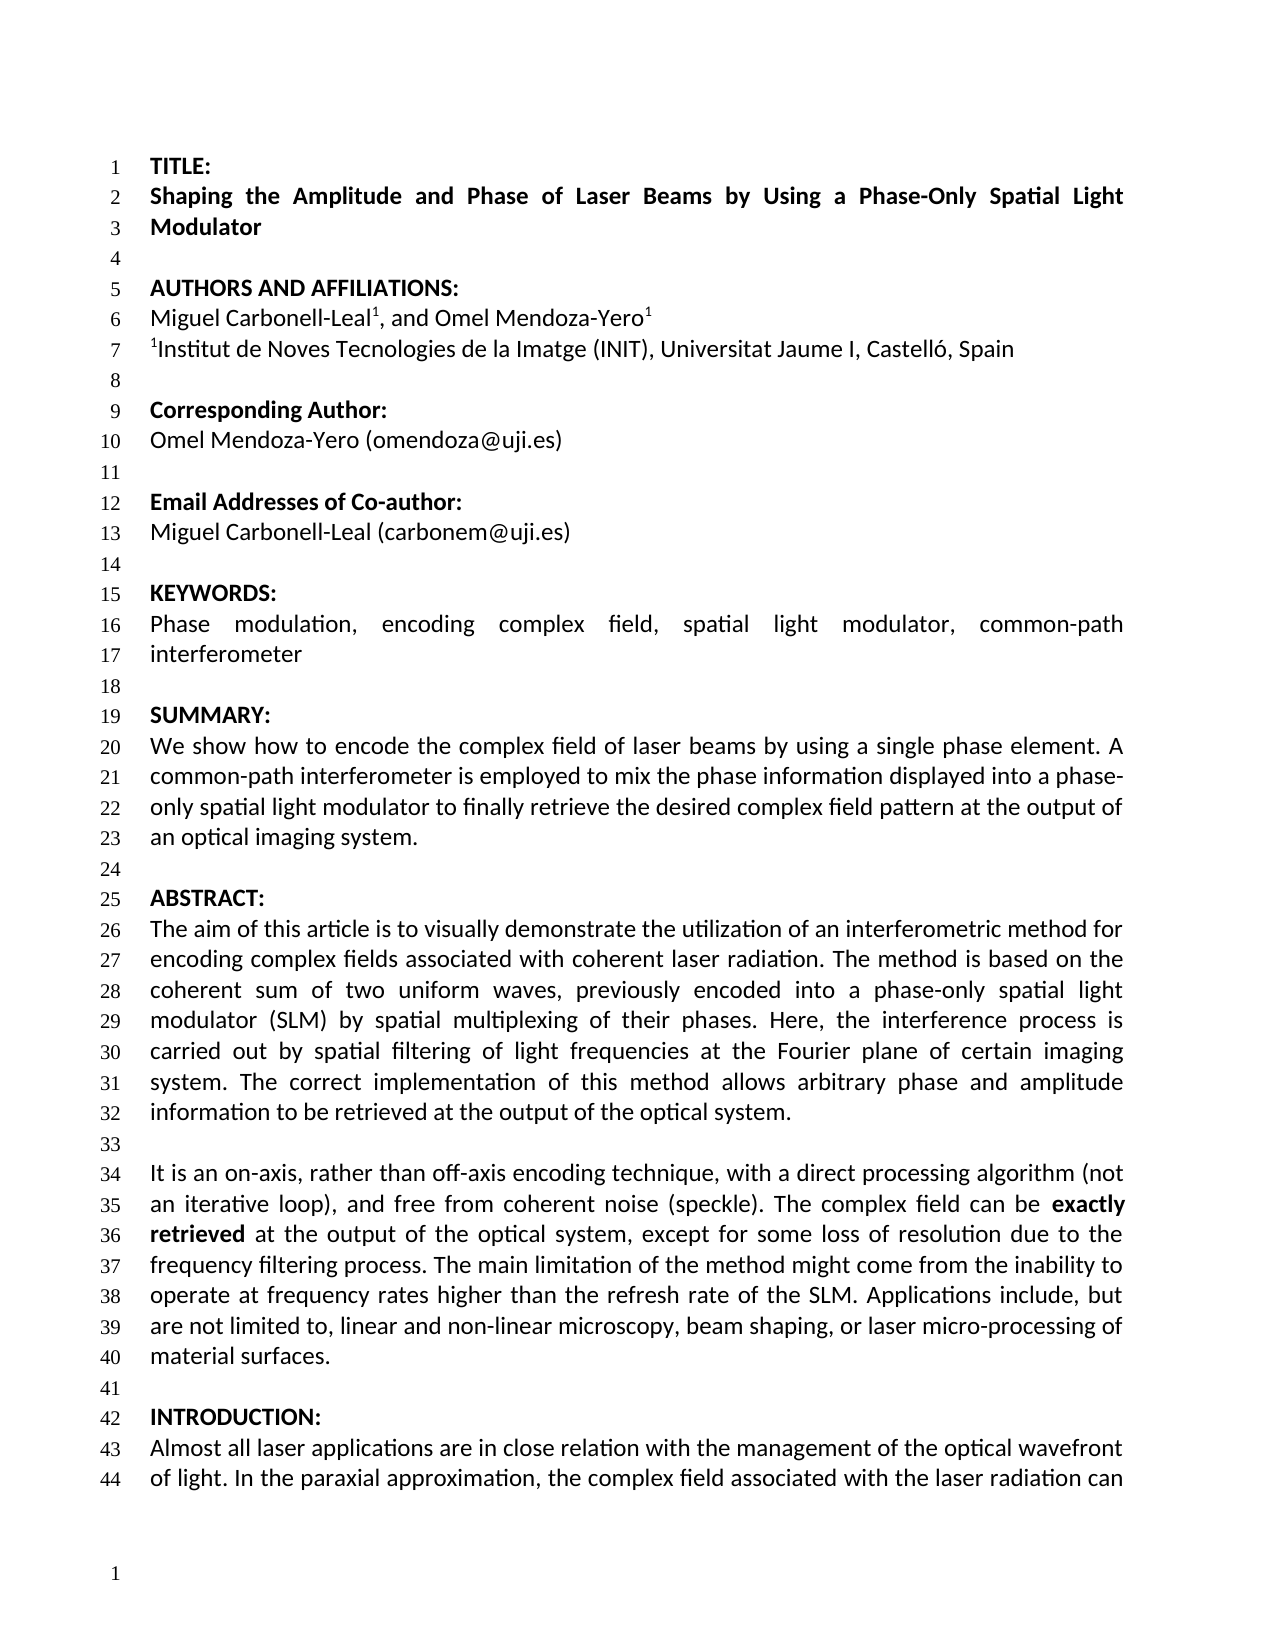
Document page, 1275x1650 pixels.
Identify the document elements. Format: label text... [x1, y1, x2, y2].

text AUTHORS AND AFFILIATIONS: [150, 272, 1125, 303]
text 1Institut de Noves Tecnologies de la Imatge (INIT), Universitat Jaume I, Castelló, Spain [150, 333, 1125, 364]
text Miguel Carbonell-Leal1, and Omel Mendoza-Yero1 [150, 303, 1125, 333]
text Corresponding Author: [150, 394, 1125, 425]
text ABSTRACT: [150, 882, 1125, 913]
text SUMMARY: [150, 699, 1125, 730]
text Shaping the Amplitude and Phase of Laser Beams by Using a Phase-Only Spatial Light Modulator [150, 181, 1125, 242]
text Email Addresses of Co-author: [150, 486, 1125, 516]
text KEYWORDS: [150, 577, 1125, 608]
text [150, 1432, 1125, 1493]
text TITLE: [150, 150, 1125, 181]
text Phase modulation, encoding complex field, spatial light modulator, common-path interferometer [150, 608, 1125, 669]
text The aim of this article is to visually demonstrate the utilization of an interferometric method for encoding complex fields associated with coherent laser radiation. The method is based on the coherent sum of two uniform waves, previously encoded into a phase-only spatial light modulator (SLM) by spatial multiplexing of their phases. Here, the interference process is carried out by spatial filtering of light frequencies at the Fourier plane of certain imaging system. The correct implementation of this method allows arbitrary phase and amplitude information to be retrieved at the output of the optical system. [150, 913, 1125, 1127]
text It is an on-axis, rather than off-axis encoding technique, with a direct processing algorithm (not an iterative loop), and free from coherent noise (speckle). The complex field can be exactly retrieved at the output of the optical system, except for some loss of resolution due to the frequency filtering process. The main limitation of the method might come from the inability to operate at frequency rates higher than the refresh rate of the SLM. Applications include, but are not limited to, linear and non-linear microscopy, beam shaping, or laser micro-processing of material surfaces. [150, 1157, 1125, 1371]
text Miguel Carbonell-Leal (carbonem@uji.es) [150, 516, 1125, 547]
text Omel Mendoza-Yero (omendoza@uji.es) [150, 425, 1125, 455]
text INTRODUCTION: [150, 1401, 1125, 1432]
text We show how to encode the complex field of laser beams by using a single phase element. A common-path interferometer is employed to mix the phase information displayed into a phase-only spatial light modulator to finally retrieve the desired complex field pattern at the output of an optical imaging system. [150, 730, 1125, 852]
